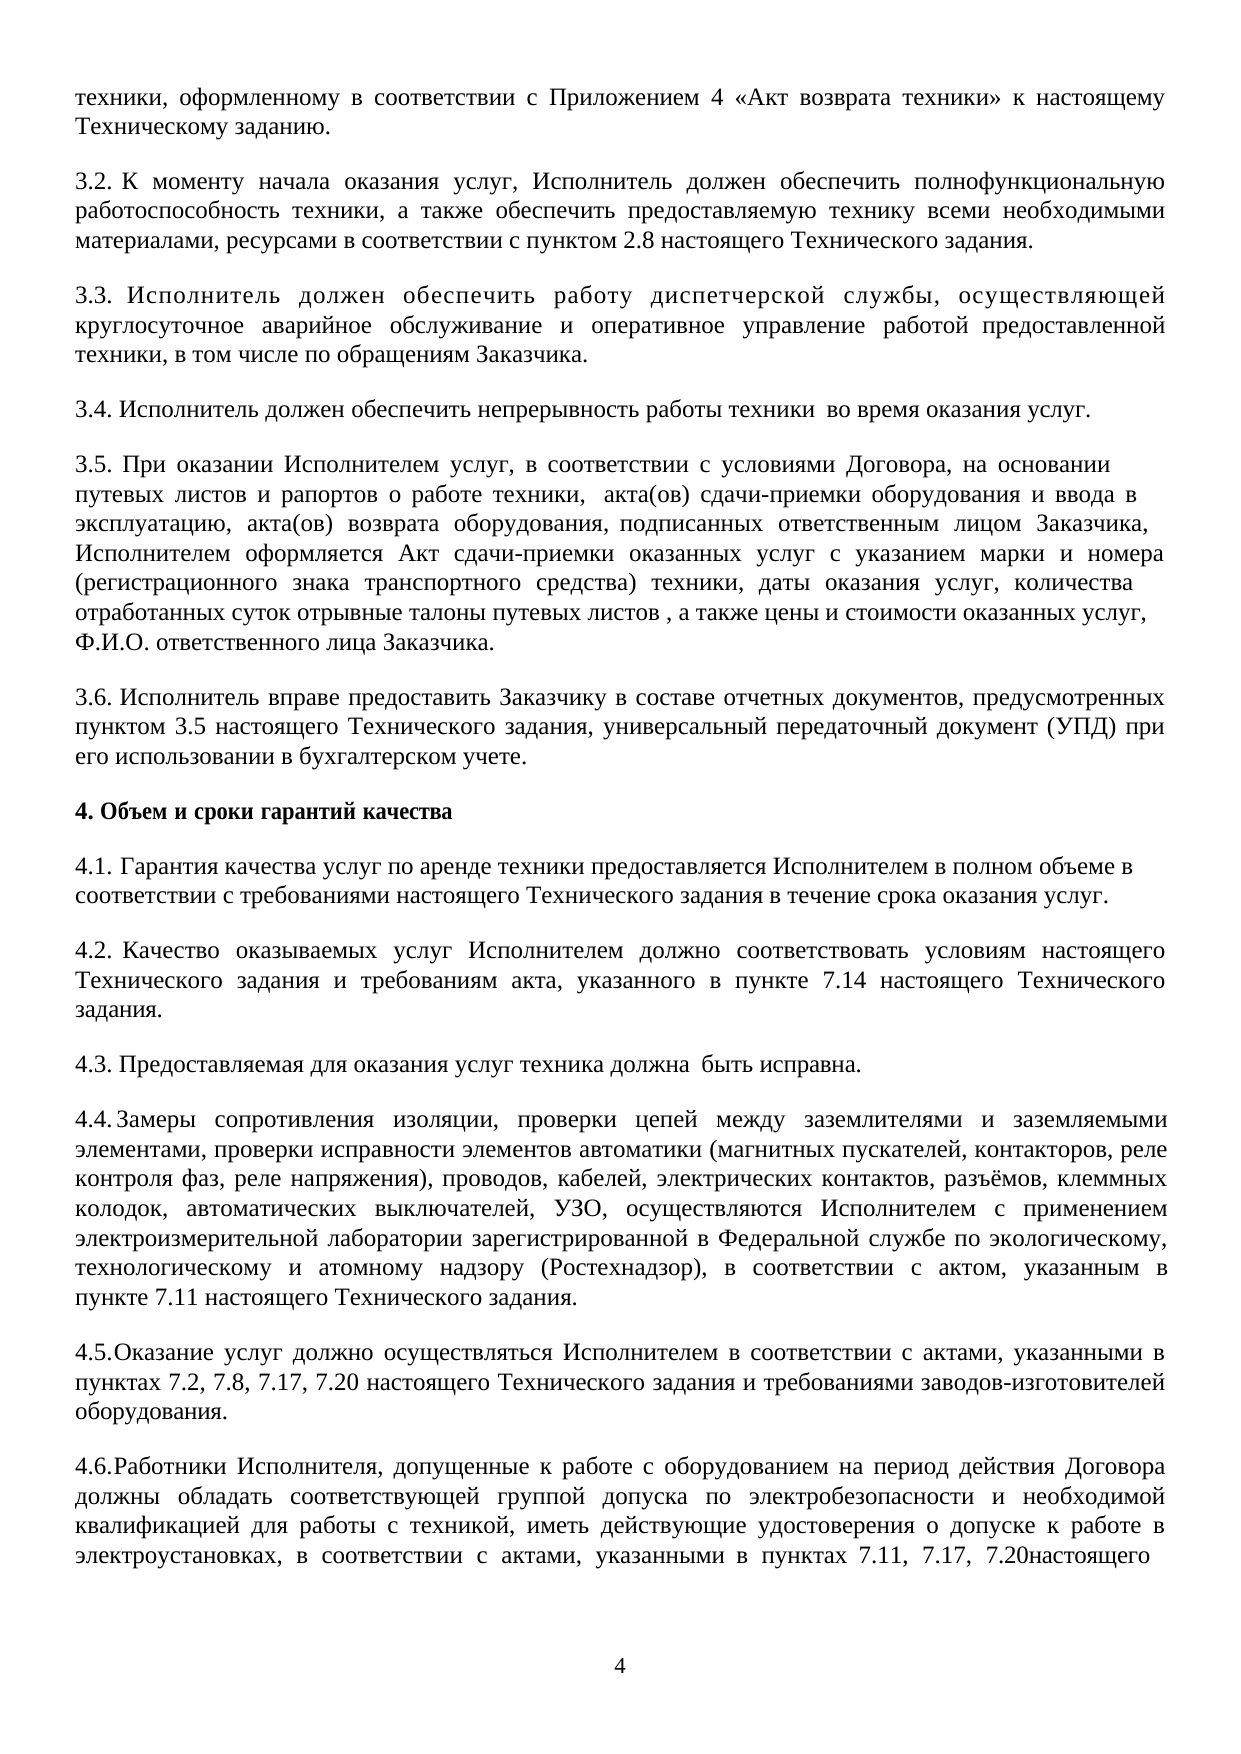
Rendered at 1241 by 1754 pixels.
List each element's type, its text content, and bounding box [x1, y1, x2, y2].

list Качество оказываемых услуг Исполнителем должно соответствовать условиям настоящего Технического задания и требованиям акта, указанного в пункте 7.14 настоящего Технического задания. [75, 935, 1166, 1023]
list При оказании Исполнителем услуг, в соответствии с условиями Договора, на основании путевых листов и рапортов о работе техники, акта(ов) сдачи-приемки оборудования и ввода в эксплуатацию, акта(ов) возврата оборудования, подписанных ответственным лицом Заказчика, Исполнителем оформляется Акт сдачи-приемки оказанных услуг с указанием марки и номера (регистрационного знака транспортного средства) техники, даты оказания услуг, количества отработанных суток отрывные талоны путевых листов , а также цены и стоимости оказанных услуг, Ф.И.О. ответственного лица Заказчика. [75, 449, 1169, 655]
list Исполнитель должен обеспечить непрерывность работы техники во время оказания услуг. [75, 394, 1181, 423]
list Объем и сроки гарантий качества [75, 796, 1181, 825]
list Предоставляемая для оказания услуг техника должна быть исправна. [75, 1049, 1181, 1078]
text техники, оформленному в соответствии с Приложением 4 «Акт возврата техники» к настоящему Техническому заданию. [75, 82, 1166, 140]
list Гарантия качества услуг по аренде техники предоставляется Исполнителем в полном объеме в соответствии с требованиями настоящего Технического задания в течение срока оказания услуг. [75, 851, 1165, 909]
list Исполнитель должен обеспечить работу диспетчерской службы, осуществляющей круглосуточное аварийное обслуживание и оперативное управление работой предоставленной техники, в том числе по обращениям Заказчика. [75, 280, 1166, 368]
list Исполнитель вправе предоставить Заказчику в составе отчетных документов, предусмотренных пунктом 3.5 настоящего Технического задания, универсальный передаточный документ (УПД) при его использовании в бухгалтерском учете. [75, 682, 1166, 770]
list Замеры сопротивления изоляции, проверки цепей между заземлителями и заземляемыми элементами, проверки исправности элементов автоматики (магнитных пускателей, контакторов, реле контроля фаз, реле напряжения), проводов, кабелей, электрических контактов, разъёмов, клеммных колодок, автоматических выключателей, УЗО, осуществляются Исполнителем с применением электроизмерительной лаборатории зарегистрированной в Федеральной службе по экологическому, технологическому и атомному надзору (Ростехнадзор), в соответствии с актом, указанным в пункте 7.11 настоящего Технического задания. [75, 1104, 1168, 1311]
list Оказание услуг должно осуществляться Исполнителем в соответствии с актами, указанными в пунктах 7.2, 7.8, 7.17, 7.20 настоящего Технического задания и требованиями заводов-изготовителей оборудования. [75, 1337, 1166, 1425]
list К моменту начала оказания услуг, Исполнитель должен обеспечить полнофункциональную работоспособность техники, а также обеспечить предоставляемую технику всеми необходимыми материалами, ресурсами в соответствии с пунктом 2.8 настоящего Технического задания. [75, 166, 1166, 254]
list Работники Исполнителя, допущенные к работе с оборудованием на период действия Договора должны обладать соответствующей группой допуска по электробезопасности и необходимой квалификацией для работы с техникой, иметь действующие удостоверения о допуске к работе в электроустановках, в соответствии с актами, указанными в пунктах 7.11, 7.17, 7.20настоящего [75, 1451, 1167, 1569]
